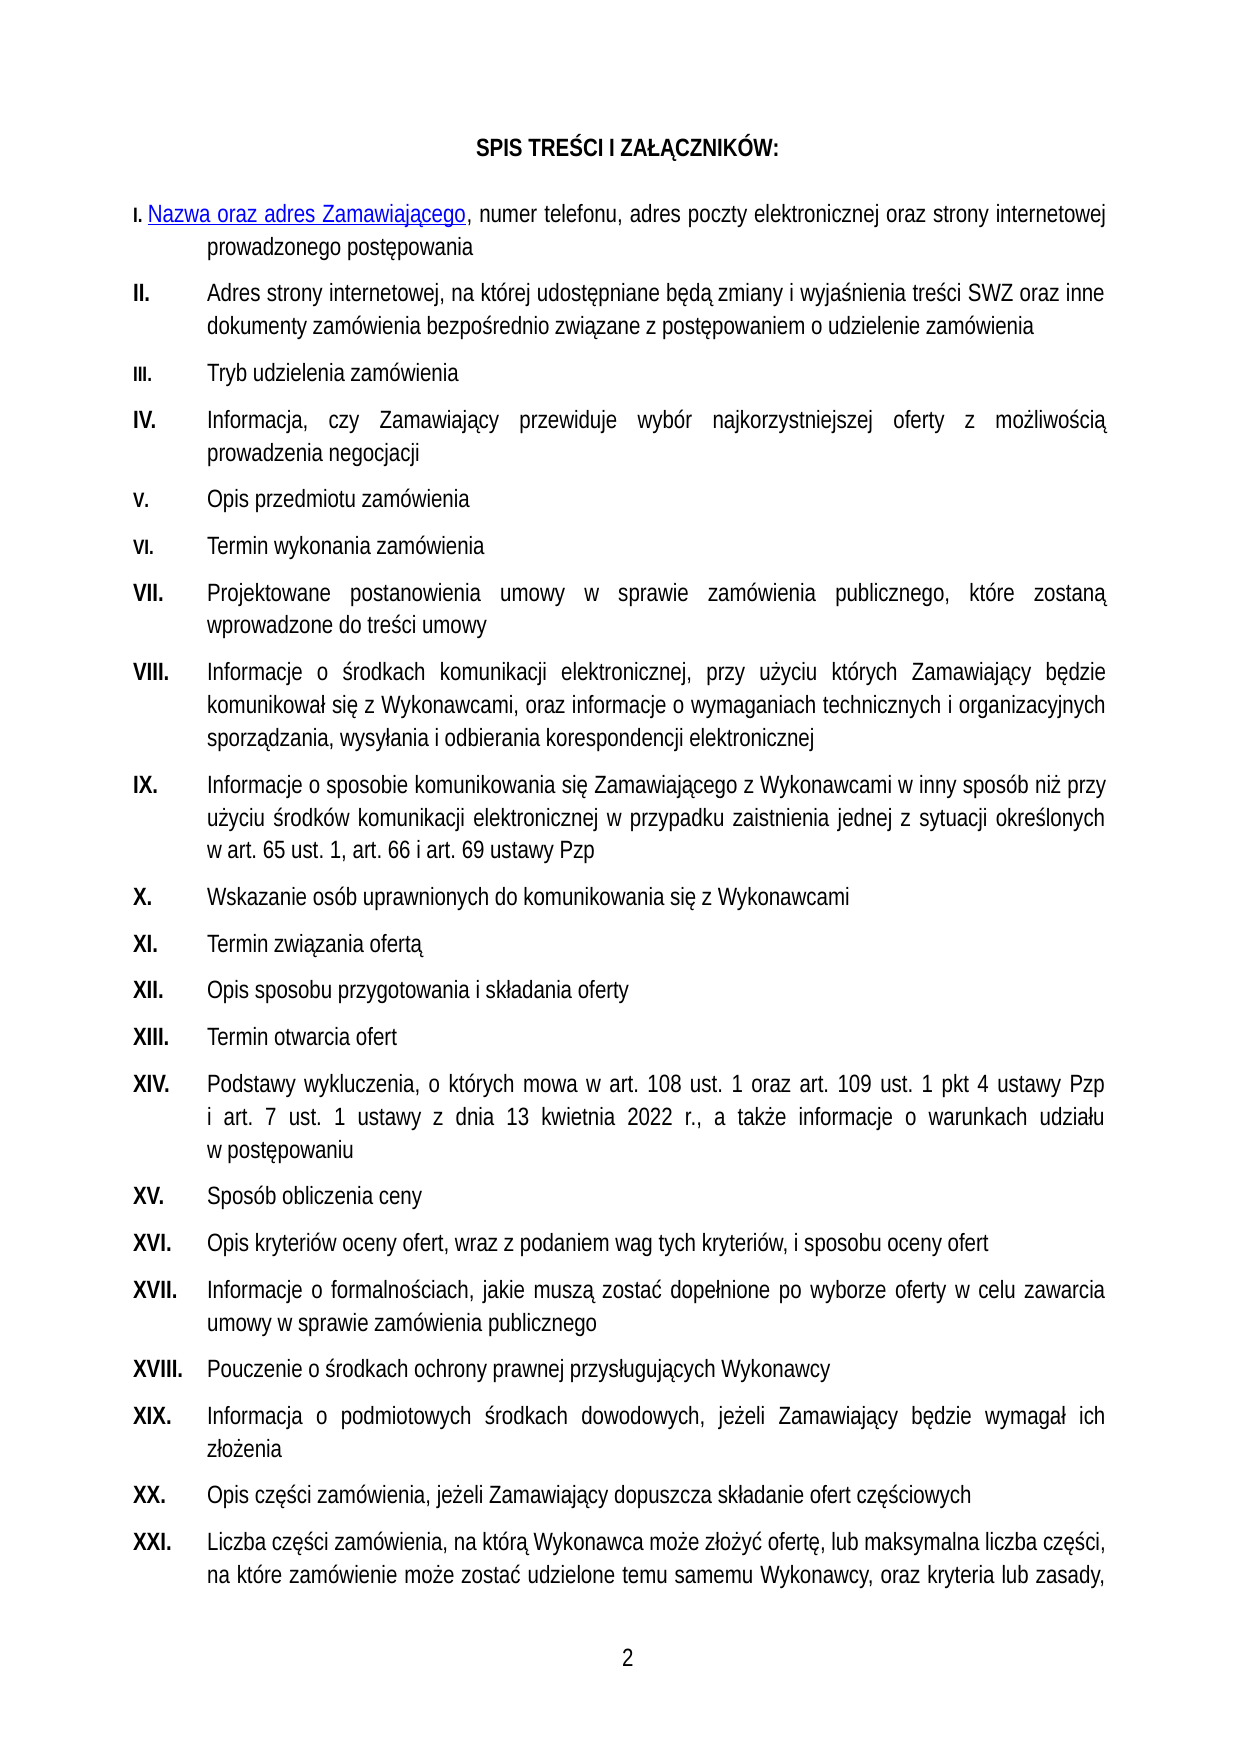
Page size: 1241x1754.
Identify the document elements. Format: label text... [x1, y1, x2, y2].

list Pouczenie o środkach ochrony prawnej przysługujących Wykonawcy [133, 1354, 1107, 1383]
list Informacja o podmiotowych środkach dowodowych, jeżeli Zamawiający będzie wymagał ich złożenia [133, 1401, 1107, 1462]
list Termin wykonania zamówienia [133, 531, 1107, 559]
list Tryb udzielenia zamówienia [133, 358, 1107, 387]
list Adres strony internetowej, na której udostępniane będą zmiany i wyjaśnienia treści SWZ oraz inne dokumenty zamówienia bezpośrednio związane z postępowaniem o udzielenie zamówienia [133, 278, 1107, 340]
list Termin otwarcia ofert [133, 1022, 1107, 1051]
list Sposób obliczenia ceny [133, 1181, 1107, 1210]
list Nazwa oraz adres Zamawiającego, numer telefonu, adres poczty elektronicznej oraz strony internetowej prowadzonego postępowania [133, 199, 1107, 260]
list Podstawy wykluczenia, o których mowa w art. 108 ust. 1 oraz art. 109 ust. 1 pkt 4 ustawy Pzp i art. 7 ust. 1 ustawy z dnia 13 kwietnia 2022 r., a także informacje o warunkach udziału w postępowaniu [133, 1069, 1107, 1163]
list Opis kryteriów oceny ofert, wraz z podaniem wag tych kryteriów, i sposobu oceny ofert [133, 1228, 1107, 1257]
list Projektowane postanowienia umowy w sprawie zamówienia publicznego, które zostaną wprowadzone do treści umowy [133, 577, 1107, 639]
text SPIS TREŚCI I ZAŁĄCZNIKÓW: [148, 133, 1107, 162]
list Opis części zamówienia, jeżeli Zamawiający dopuszcza składanie ofert częściowych [133, 1480, 1107, 1509]
list Termin związania ofertą [133, 929, 1107, 957]
list Informacje o formalnościach, jakie muszą zostać dopełnione po wyborze oferty w celu zawarcia umowy w sprawie zamówienia publicznego [133, 1274, 1107, 1336]
list Wskazanie osób uprawnionych do komunikowania się z Wykonawcami [133, 882, 1107, 911]
list Opis przedmiotu zamówienia [133, 484, 1107, 513]
list Opis sposobu przygotowania i składania oferty [133, 975, 1107, 1004]
list Informacje o sposobie komunikowania się Zamawiającego z Wykonawcami w inny sposób niż przy użyciu środków komunikacji elektronicznej w przypadku zaistnienia jednej z sytuacji określonych w art. 65 ust. 1, art. 66 i art. 69 ustawy Pzp [133, 769, 1107, 864]
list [133, 1527, 1107, 1589]
list Informacja, czy Zamawiający przewiduje wybór najkorzystniejszej oferty z możliwością prowadzenia negocjacji [133, 404, 1107, 466]
list Informacje o środkach komunikacji elektronicznej, przy użyciu których Zamawiający będzie komunikował się z Wykonawcami, oraz informacje o wymaganiach technicznych i organizacyjnych sporządzania, wysyłania i odbierania korespondencji elektronicznej [133, 657, 1107, 752]
